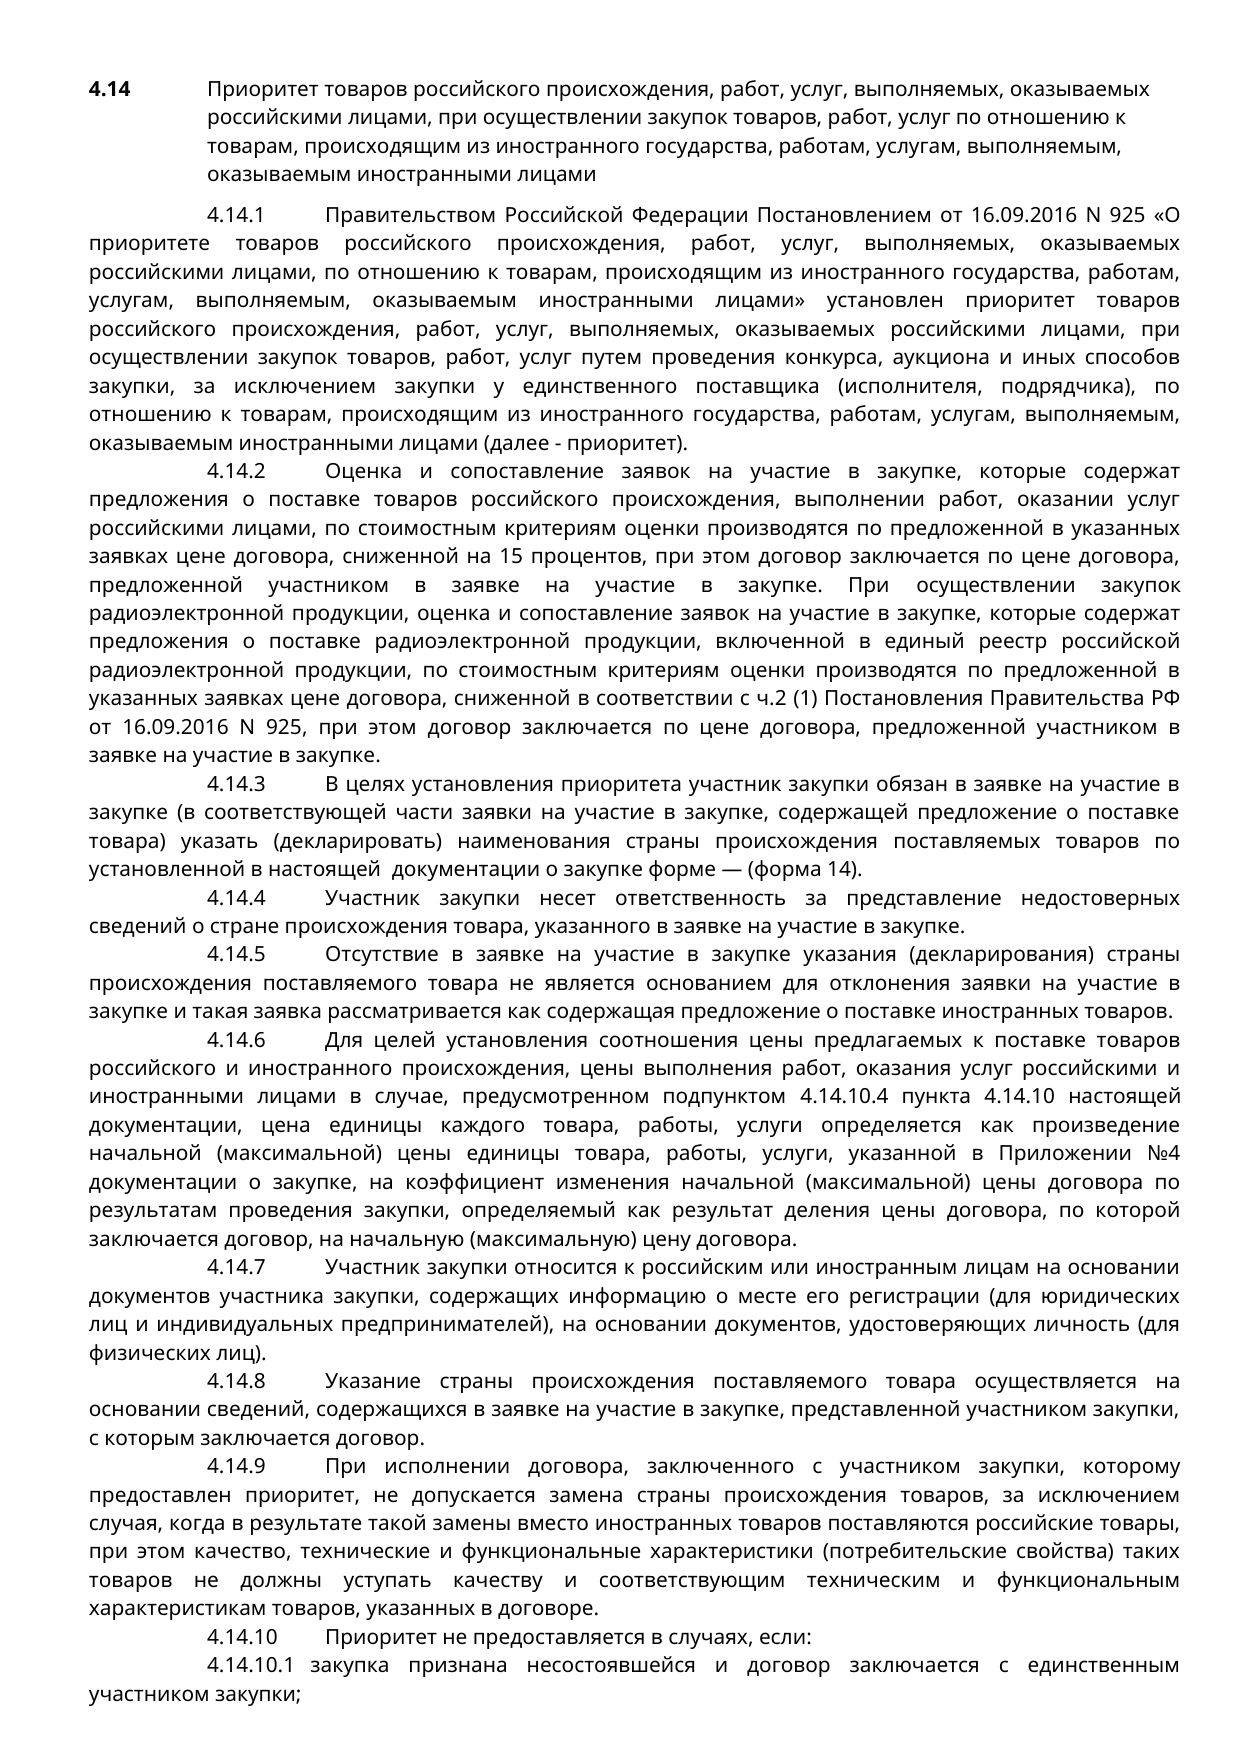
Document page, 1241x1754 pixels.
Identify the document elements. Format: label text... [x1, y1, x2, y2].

list В целях установления приоритета участник закупки обязан в заявке на участие в закупке (в соответствующей части заявки на участие в закупке, содержащей предложение о поставке товара) указать (декларировать) наименования страны происхождения поставляемых товаров по установленной в настоящей документации о закупке форме — (форма 14). [89, 769, 1181, 883]
subtitle Приоритет товаров российского происхождения, работ, услуг, выполняемых, оказываемых российскими лицами, при осуществлении закупок товаров, работ, услуг по отношению к товарам, происходящим из иностранного государства, работам, услугам, выполняемым, оказываемым иностранными лицами [89, 74, 1181, 188]
list Участник закупки относится к российским или иностранным лицам на основании документов участника закупки, содержащих информацию о месте его регистрации (для юридических лиц и индивидуальных предпринимателей), на основании документов, удостоверяющих личность (для физических лиц). [89, 1252, 1181, 1366]
list Отсутствие в заявке на участие в закупке указания (декларирования) страны происхождения поставляемого товара не является основанием для отклонения заявки на участие в закупке и такая заявка рассматривается как содержащая предложение о поставке иностранных товаров. [89, 939, 1181, 1025]
list Оценка и сопоставление заявок на участие в закупке, которые содержат предложения о поставке товаров российского происхождения, выполнении работ, оказании услуг российскими лицами, по стоимостным критериям оценки производятся по предложенной в указанных заявках цене договора, сниженной на 15 процентов, при этом договор заключается по цене договора, предложенной участником в заявке на участие в закупке. При осуществлении закупок радиоэлектронной продукции, оценка и сопоставление заявок на участие в закупке, которые содержат предложения о поставке радиоэлектронной продукции, включенной в единый реестр российской радиоэлектронной продукции, по стоимостным критериям оценки производятся по предложенной в указанных заявках цене договора, сниженной в соответствии с ч.2 (1) Постановления Правительства РФ от 16.09.2016 N 925, при этом договор заключается по цене договора, предложенной участником в заявке на участие в закупке. [89, 456, 1181, 769]
list Указание страны происхождения поставляемого товара осуществляется на основании сведений, содержащихся в заявке на участие в закупке, представленной участником закупки, с которым заключается договор. [89, 1366, 1181, 1451]
list закупка признана несостоявшейся и договор заключается с единственным участником закупки; [89, 1650, 1181, 1707]
list Приоритет не предоставляется в случаях, если: [89, 1622, 1181, 1650]
list Правительством Российской Федерации Постановлением от 16.09.2016 N 925 «О приоритете товаров российского происхождения, работ, услуг, выполняемых, оказываемых российскими лицами, по отношению к товарам, происходящим из иностранного государства, работам, услугам, выполняемым, оказываемым иностранными лицами» установлен приоритет товаров российского происхождения, работ, услуг, выполняемых, оказываемых российскими лицами, при осуществлении закупок товаров, работ, услуг путем проведения конкурса, аукциона и иных способов закупки, за исключением закупки у единственного поставщика (исполнителя, подрядчика), по отношению к товарам, происходящим из иностранного государства, работам, услугам, выполняемым, оказываемым иностранными лицами (далее - приоритет). [89, 200, 1181, 456]
list Для целей установления соотношения цены предлагаемых к поставке товаров российского и иностранного происхождения, цены выполнения работ, оказания услуг российскими и иностранными лицами в случае, предусмотренном подпунктом 4.14.10.4 пункта 4.14.10 настоящей документации, цена единицы каждого товара, работы, услуги определяется как произведение начальной (максимальной) цены единицы товара, работы, услуги, указанной в Приложении №4 документации о закупке, на коэффициент изменения начальной (максимальной) цены договора по результатам проведения закупки, определяемый как результат деления цены договора, по которой заключается договор, на начальную (максимальную) цену договора. [89, 1025, 1181, 1252]
list Участник закупки несет ответственность за представление недостоверных сведений о стране происхождения товара, указанного в заявке на участие в закупке. [89, 883, 1181, 939]
list При исполнении договора, заключенного с участником закупки, которому предоставлен приоритет, не допускается замена страны происхождения товаров, за исключением случая, когда в результате такой замены вместо иностранных товаров поставляются российские товары, при этом качество, технические и функциональные характеристики (потребительские свойства) таких товаров не должны уступать качеству и соответствующим техническим и функциональным характеристикам товаров, указанных в договоре. [89, 1451, 1181, 1622]
